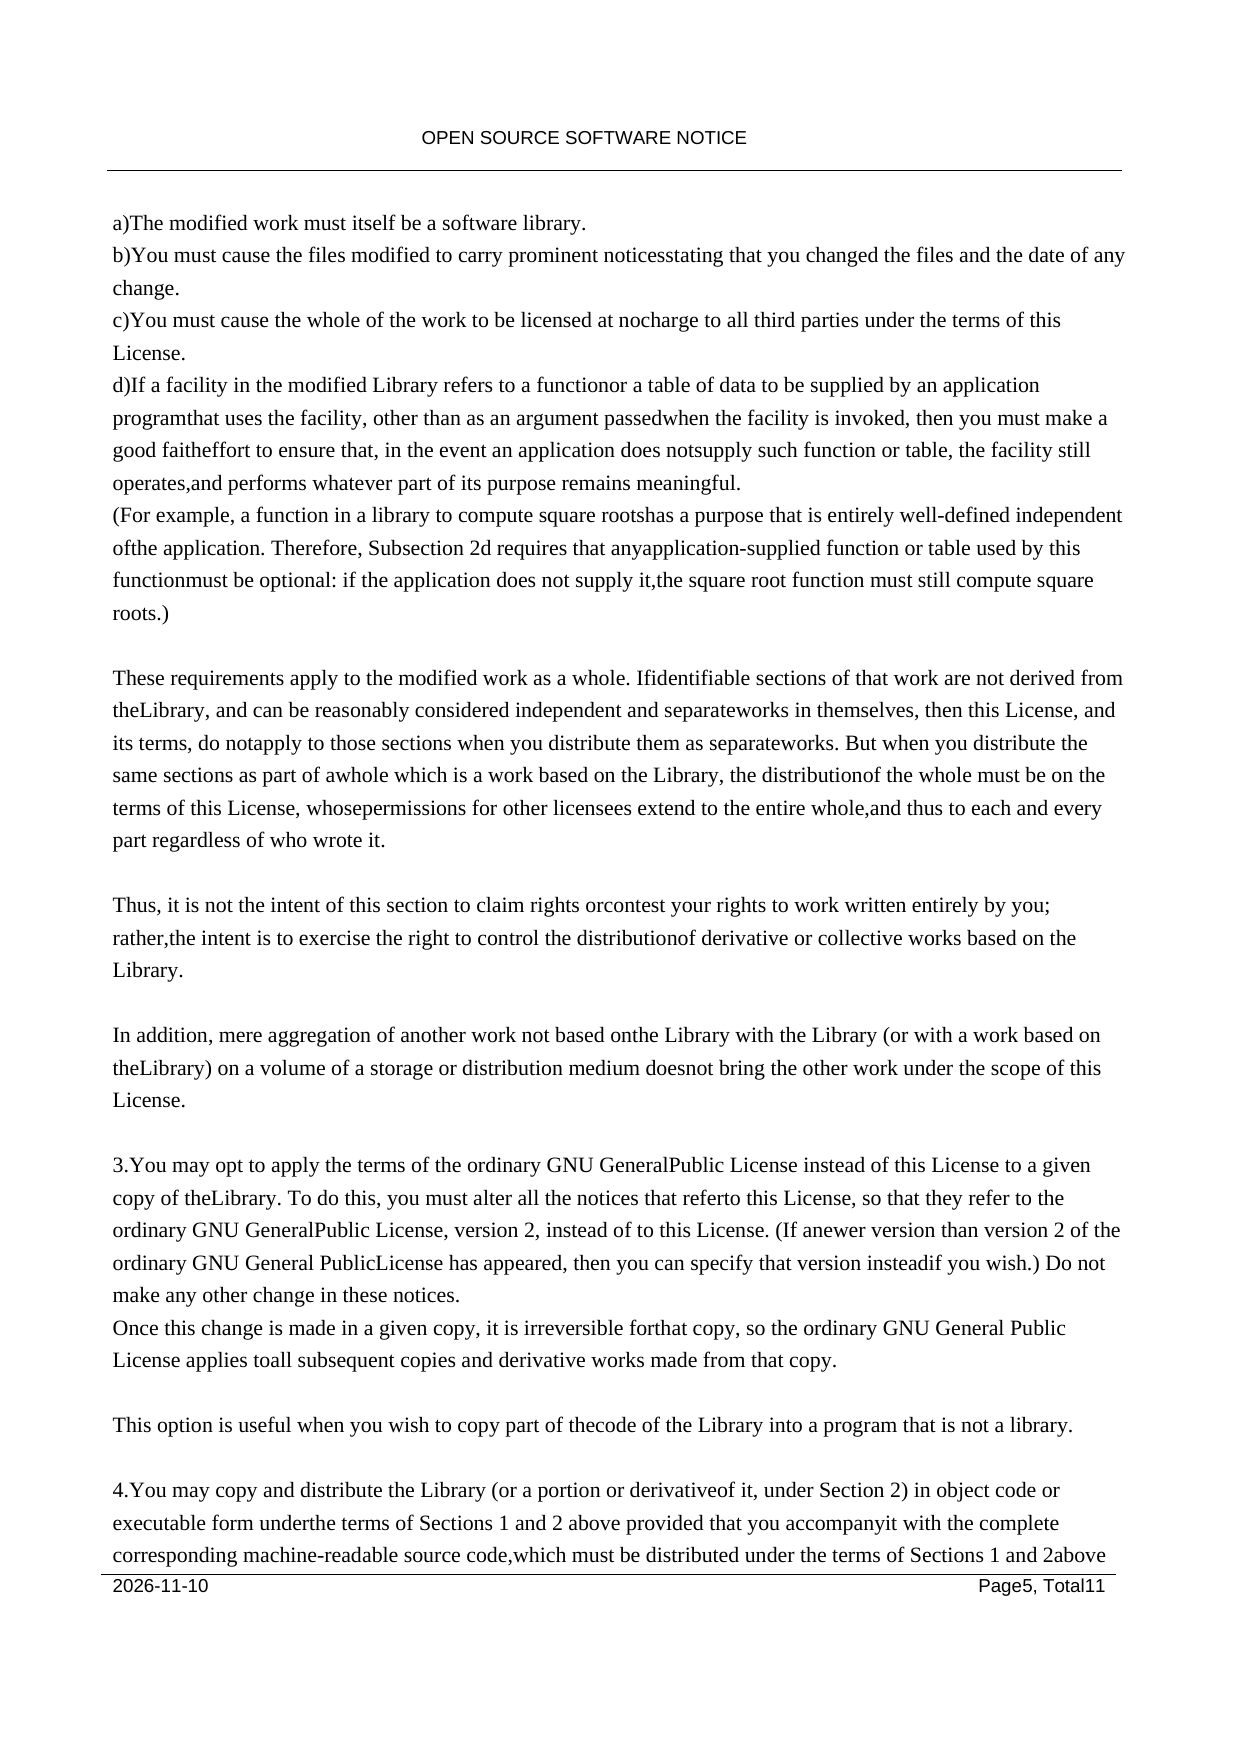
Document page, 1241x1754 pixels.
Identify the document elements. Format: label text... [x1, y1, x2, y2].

text d)If a facility in the modified Library refers to a functionor a table of data to be supplied by an application programthat uses the facility, other than as an argument passedwhen the facility is invoked, then you must make a good faitheffort to ensure that, in the event an application does notsupply such function or table, the facility still operates,and performs whatever part of its purpose remains meaningful. [112, 369, 1128, 499]
text b)You must cause the files modified to carry prominent noticesstating that you changed the files and the date of any change. [112, 239, 1128, 304]
text In addition, mere aggregation of another work not based onthe Library with the Library (or with a work based on theLibrary) on a volume of a storage or distribution medium doesnot bring the other work under the scope of this License. [112, 1019, 1128, 1116]
text a)The modified work must itself be a software library. [112, 206, 1128, 239]
text 3.You may opt to apply the terms of the ordinary GNU GeneralPublic License instead of this License to a given copy of theLibrary. To do this, you must alter all the notices that referto this License, so that they refer to the ordinary GNU GeneralPublic License, version 2, instead of to this License. (If anewer version than version 2 of the ordinary GNU General PublicLicense has appeared, then you can specify that version insteadif you wish.) Do not make any other change in these notices. [112, 1149, 1128, 1311]
text c)You must cause the whole of the work to be licensed at nocharge to all third parties under the terms of this License. [112, 304, 1128, 369]
text Once this change is made in a given copy, it is irreversible forthat copy, so the ordinary GNU General Public License applies toall subsequent copies and derivative works made from that copy. [112, 1311, 1128, 1376]
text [112, 1474, 1128, 1571]
text (For example, a function in a library to compute square rootshas a purpose that is entirely well-defined independent ofthe application. Therefore, Subsection 2d requires that anyapplication-supplied function or table used by this functionmust be optional: if the application does not supply it,the square root function must still compute square roots.) [112, 499, 1128, 629]
text These requirements apply to the modified work as a whole. Ifidentifiable sections of that work are not derived from theLibrary, and can be reasonably considered independent and separateworks in themselves, then this License, and its terms, do notapply to those sections when you distribute them as separateworks. But when you distribute the same sections as part of awhole which is a work based on the Library, the distributionof the whole must be on the terms of this License, whosepermissions for other licensees extend to the entire whole,and thus to each and every part regardless of who wrote it. [112, 661, 1128, 856]
text This option is useful when you wish to copy part of thecode of the Library into a program that is not a library. [112, 1409, 1128, 1441]
text Thus, it is not the intent of this section to claim rights orcontest your rights to work written entirely by you; rather,the intent is to exercise the right to control the distributionof derivative or collective works based on the Library. [112, 889, 1128, 986]
